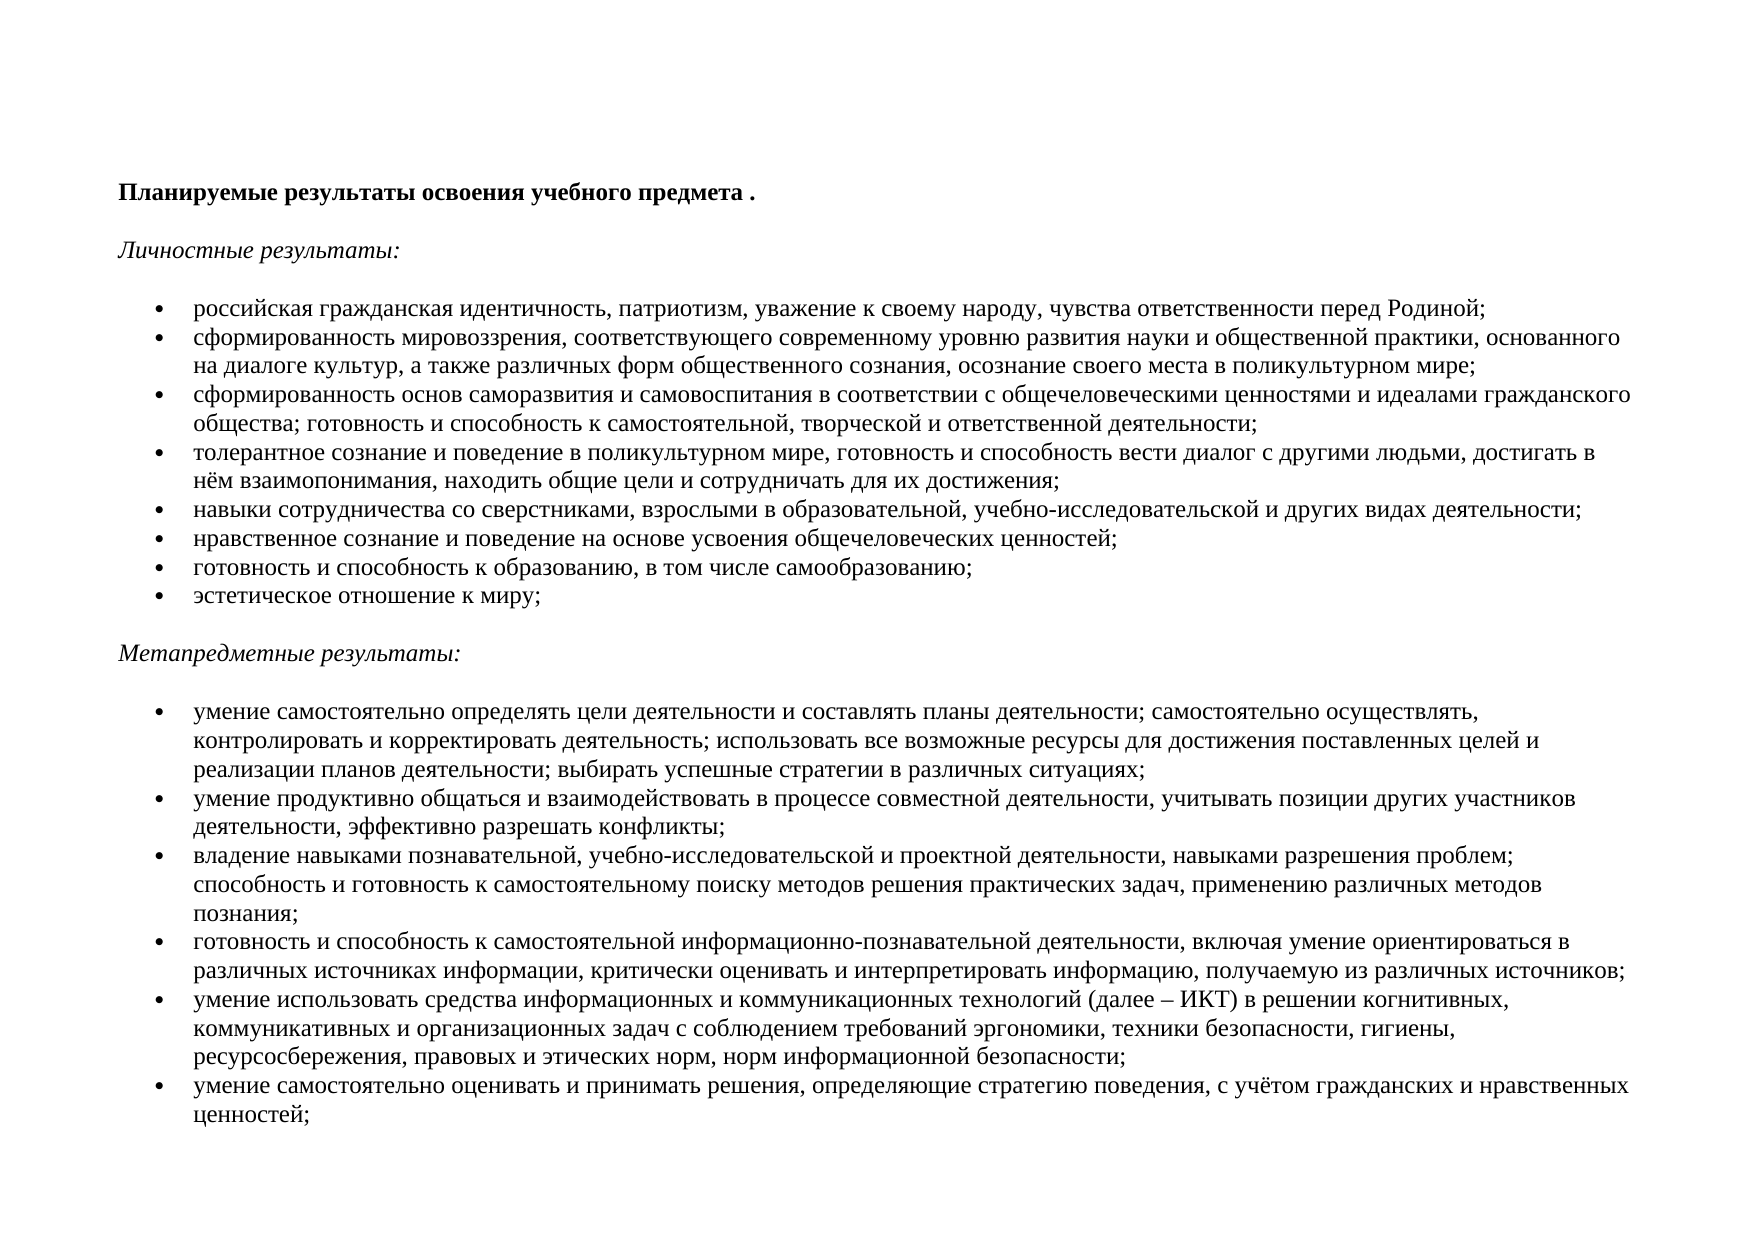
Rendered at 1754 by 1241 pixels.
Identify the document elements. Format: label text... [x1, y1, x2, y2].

list навыки сотрудничества со сверстниками, взрослыми в образовательной, учебно-исследовательской и других видах деятельности; [156, 494, 1636, 523]
list эстетическое отношение к миру; [156, 581, 1636, 609]
list умение самостоятельно оценивать и принимать решения, определяющие стратегию поведения, с учётом гражданских и нравственных ценностей; [156, 1070, 1636, 1128]
text Планируемые результаты освоения учебного предмета . [118, 177, 1636, 206]
list умение продуктивно общаться и взаимодействовать в процессе совместной деятельности, учитывать позиции других участников деятельности, эффективно разрешать конфликты; [156, 783, 1636, 840]
list владение навыками познавательной, учебно-исследовательской и проектной деятельности, навыками разрешения проблем; способность и готовность к самостоятельному поиску методов решения практических задач, применению различных методов познания; [156, 840, 1636, 926]
list толерантное сознание и поведение в поликультурном мире, готовность и способность вести диалог с другими людьми, достигать в нём взаимопонимания, находить общие цели и сотрудничать для их достижения; [156, 437, 1636, 494]
list готовность и способность к самостоятельной информационно-познавательной деятельности, включая умение ориентироваться в различных источниках информации, критически оценивать и интерпретировать информацию, получаемую из различных источников; [156, 926, 1636, 984]
list готовность и способность к образованию, в том числе самообразованию; [156, 552, 1636, 581]
list умение самостоятельно определять цели деятельности и составлять планы деятельности; самостоятельно осуществлять, контролировать и корректировать деятельность; использовать все возможные ресурсы для достижения поставленных целей и реализации планов деятельности; выбирать успешные стратегии в различных ситуациях; [156, 696, 1636, 783]
list российская гражданская идентичность, патриотизм, уважение к своему народу, чувства ответственности перед Родиной; [156, 293, 1636, 322]
list умение использовать средства информационных и коммуникационных технологий (далее – ИКТ) в решении когнитивных, коммуникативных и организационных задач с соблюдением требований эргономики, техники безопасности, гигиены, ресурсосбережения, правовых и этических норм, норм информационной безопасности; [156, 984, 1636, 1070]
list сформированность мировоззрения, соответствующего современному уровню развития науки и общественной практики, основанного на диалоге культур, а также различных форм общественного сознания, осознание своего места в поликультурном мире; [156, 322, 1636, 379]
text Личностные результаты: [118, 235, 1636, 264]
list сформированность основ саморазвития и самовоспитания в соответствии с общечеловеческими ценностями и идеалами гражданского общества; готовность и способность к самостоятельной, творческой и ответственной деятельности; [156, 379, 1636, 437]
text Метапредметные результаты: [118, 638, 1636, 667]
list нравственное сознание и поведение на основе усвоения общечеловеческих ценностей; [156, 523, 1636, 552]
